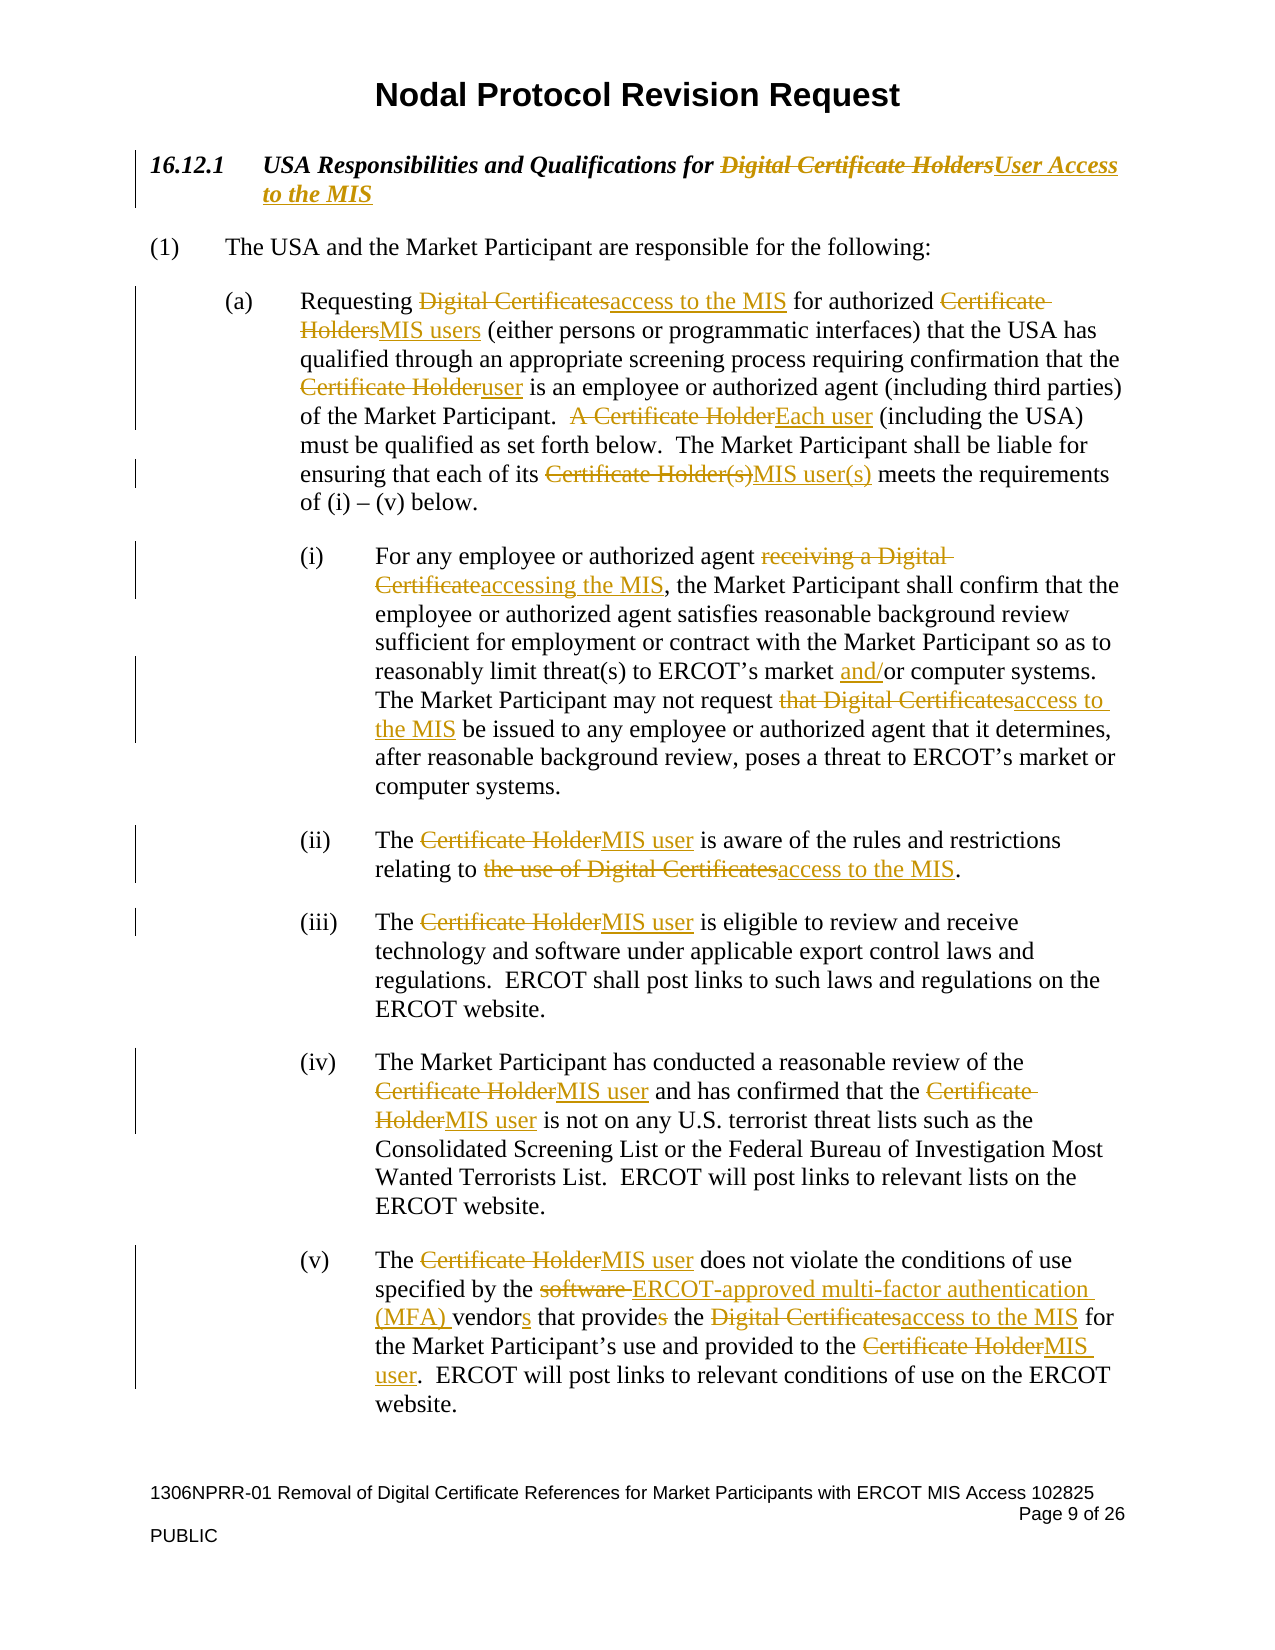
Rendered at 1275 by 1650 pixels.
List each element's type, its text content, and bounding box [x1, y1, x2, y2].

text (i) For any employee or authorized agent , the Market Participant shall confirm that the employee or authorized agent satisfies reasonable background review sufficient for employment or contract with the Market Participant so as to reasonably limit threat(s) to ERCOT’s market or computer systems. The Market Participant may not request be issued to any employee or authorized agent that it determines, after reasonable background review, poses a threat to ERCOT’s market or computer systems. [300, 541, 1125, 800]
text (ii) The is aware of the rules and restrictions relating to . [300, 825, 1125, 882]
text (iv) The Market Participant has conducted a reasonable review of the and has confirmed that the is not on any U.S. terrorist threat lists such as the Consolidated Screening List or the Federal Bureau of Investigation Most Wanted Terrorists List. ERCOT will post links to relevant lists on the ERCOT website. [300, 1047, 1125, 1220]
text (iii) The is eligible to review and receive technology and software under applicable export control laws and regulations. ERCOT shall post links to such laws and regulations on the ERCOT website. [300, 907, 1125, 1022]
text (v) The does not violate the conditions of use specified by the vendor that provide the for the Market Participant’s use and provided to the . ERCOT will post links to relevant conditions of use on the ERCOT website. [300, 1245, 1125, 1417]
text 16.12.1 USA Responsibilities and Qualifications for [150, 150, 1125, 207]
text (a) Requesting for authorized (either persons or programmatic interfaces) that the USA has qualified through an appropriate screening process requiring confirmation that the is an employee or authorized agent (including third parties) of the Market Participant. (including the USA) must be qualified as set forth below. The Market Participant shall be liable for ensuring that each of its meets the requirements of (i) – (v) below. [225, 286, 1125, 516]
text (1) The USA and the Market Participant are responsible for the following: [150, 232, 1125, 261]
